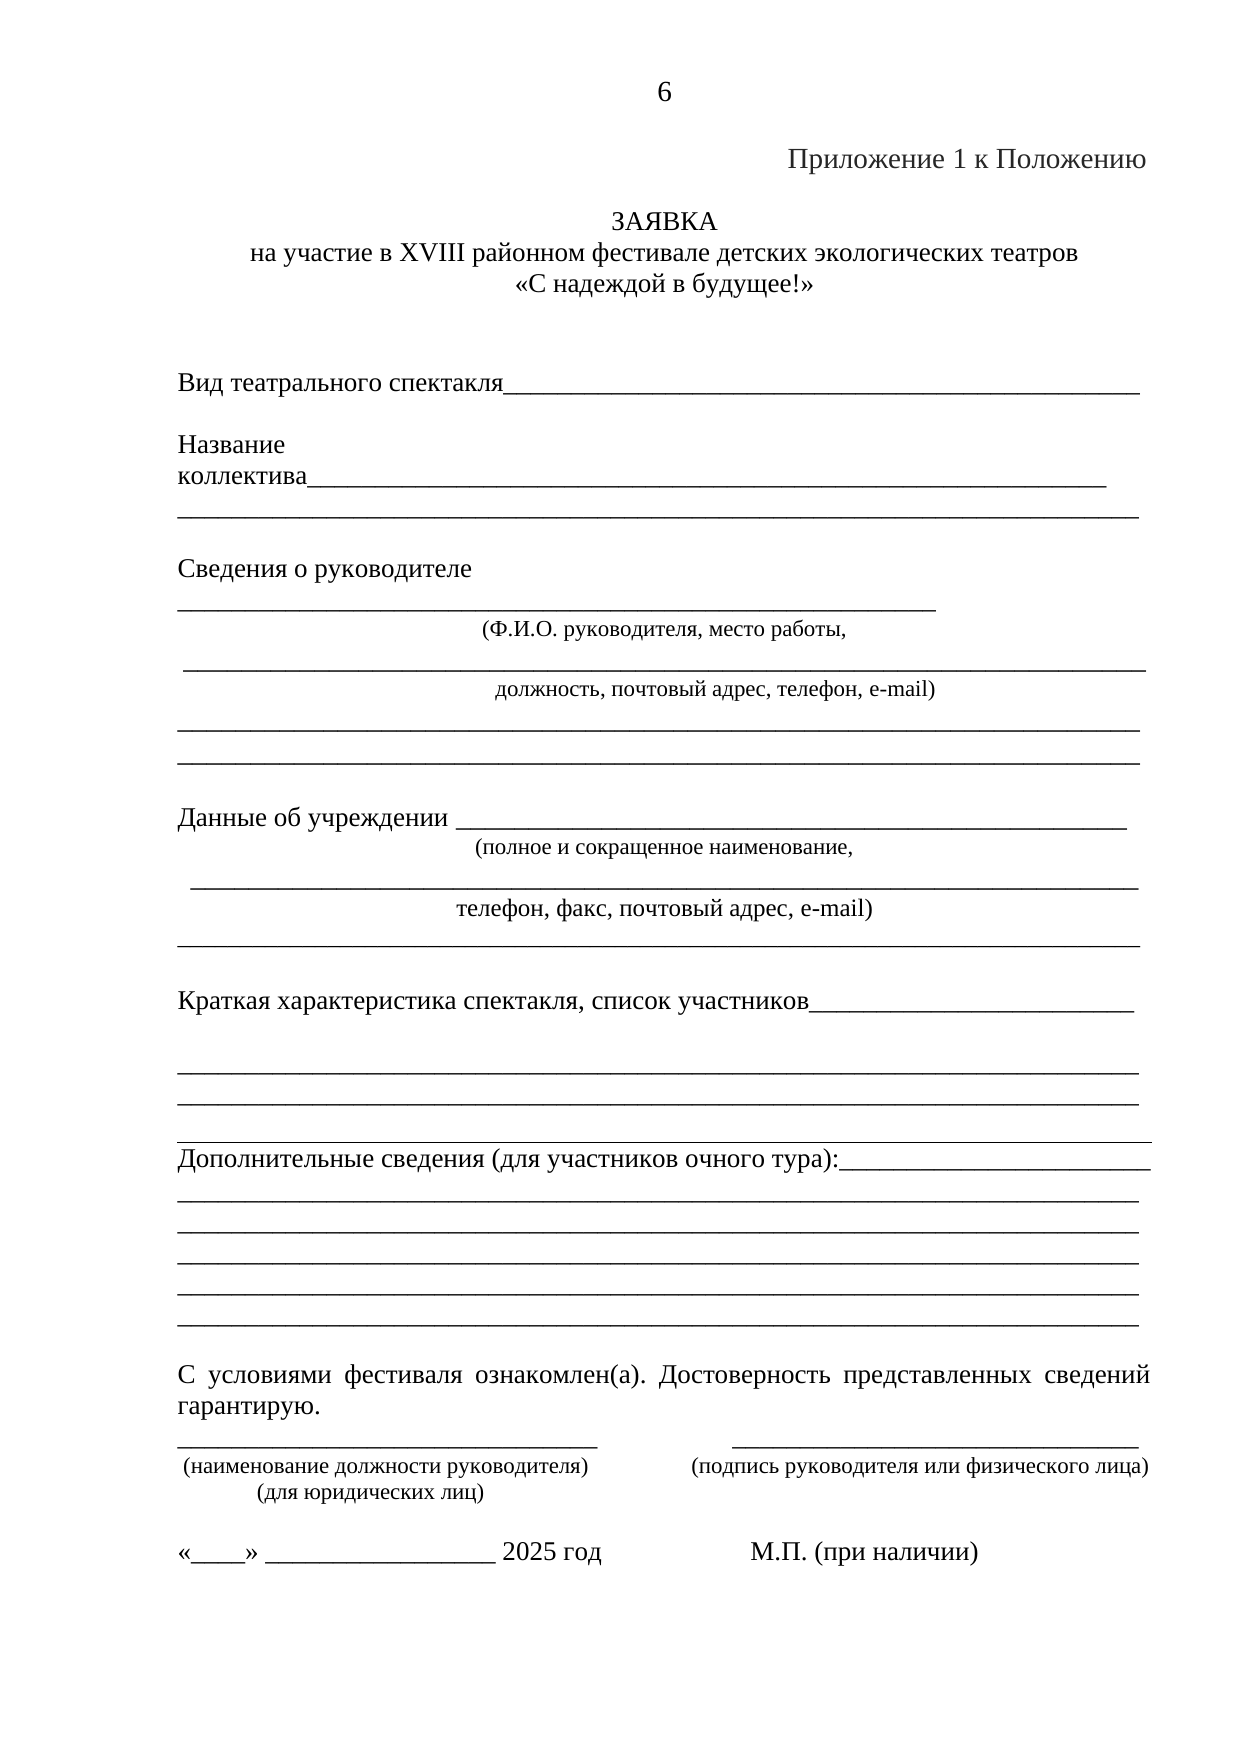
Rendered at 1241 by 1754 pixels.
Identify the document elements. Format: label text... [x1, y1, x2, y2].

text «____» _________________ 2025 год М.П. (при наличии) [177, 1536, 1152, 1567]
text ЗАЯВКА [177, 205, 1152, 236]
text С условиями фестиваля ознакомлен(а). Достоверность представленных сведений гарантирую. [177, 1358, 1152, 1421]
text Вид театрального спектакля_______________________________________________ [177, 366, 1152, 397]
text _____________________________________________________________________________ [177, 921, 1152, 950]
text на участие в XVIII районном фестивале детских экологических театров [177, 236, 1152, 267]
text (полное и сокращенное наименование, _________________________________________________________________ [177, 833, 1152, 893]
text (для юридических лиц) [177, 1478, 1152, 1504]
text _______________________________ ______________________________ [177, 1421, 1152, 1452]
text Краткая характеристика спектакля, список участников________________________ [177, 984, 1152, 1015]
text _______________________________________________________________________ [177, 1046, 1152, 1077]
text должность, почтовый адрес, телефон, e-mail) [177, 675, 1152, 701]
text ___________________________________________________________________________________________________________________________________________________________________________________________________________________________________________________________________________________________________________________________________________________________________ [177, 1174, 1152, 1329]
text (Ф.И.О. руководителя, место работы, __________________________________________________________________ [177, 615, 1152, 675]
text Данные об учреждении ______________________________________________ [177, 799, 1152, 833]
text _______________________________________________________________________ [177, 490, 1152, 521]
list Приложение 1 к Положению [177, 141, 1152, 174]
text Дополнительные сведения (для участников очного тура):_______________________ [177, 1143, 1152, 1174]
text ____________________________________________________________________________________________________________________________________ [177, 701, 1152, 768]
text телефон, факс, почтовый адрес, e-mail) [177, 893, 1152, 921]
text _______________________________________________________________________ [177, 1077, 1152, 1108]
text (наименование должности руководителя) (подпись руководителя или физического лица) [177, 1452, 1152, 1478]
text Название коллектива___________________________________________________________ [177, 428, 1152, 490]
text «С надеждой в будущее!» [177, 267, 1152, 298]
text Сведения о руководителе ________________________________________________________ [177, 552, 1152, 615]
